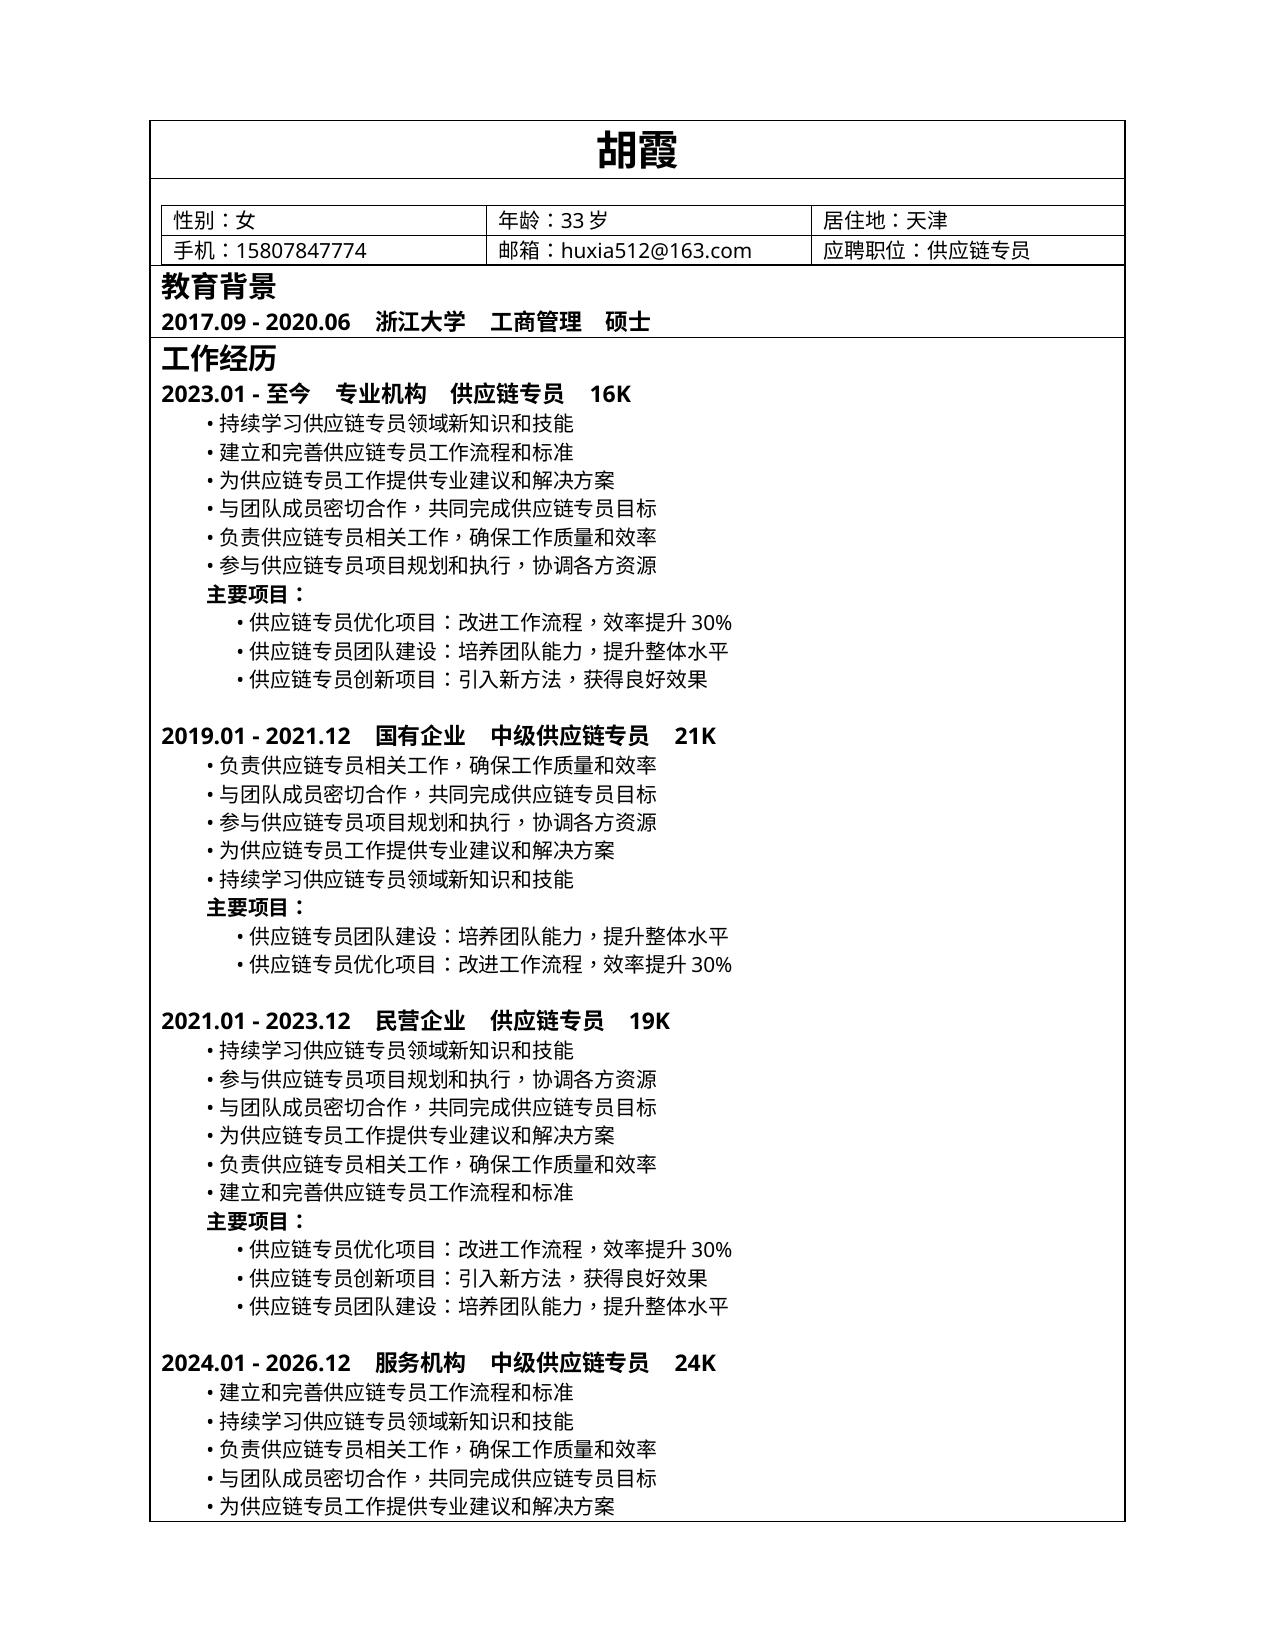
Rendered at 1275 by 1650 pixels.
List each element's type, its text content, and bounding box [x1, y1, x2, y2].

table_cell 教育背景 2017.09 - 2020.06 浙江大学 工商管理 硕士 [151, 266, 1124, 337]
table_cell [151, 179, 1124, 265]
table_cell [151, 338, 1124, 1521]
table_header 胡霞 [151, 121, 1124, 178]
